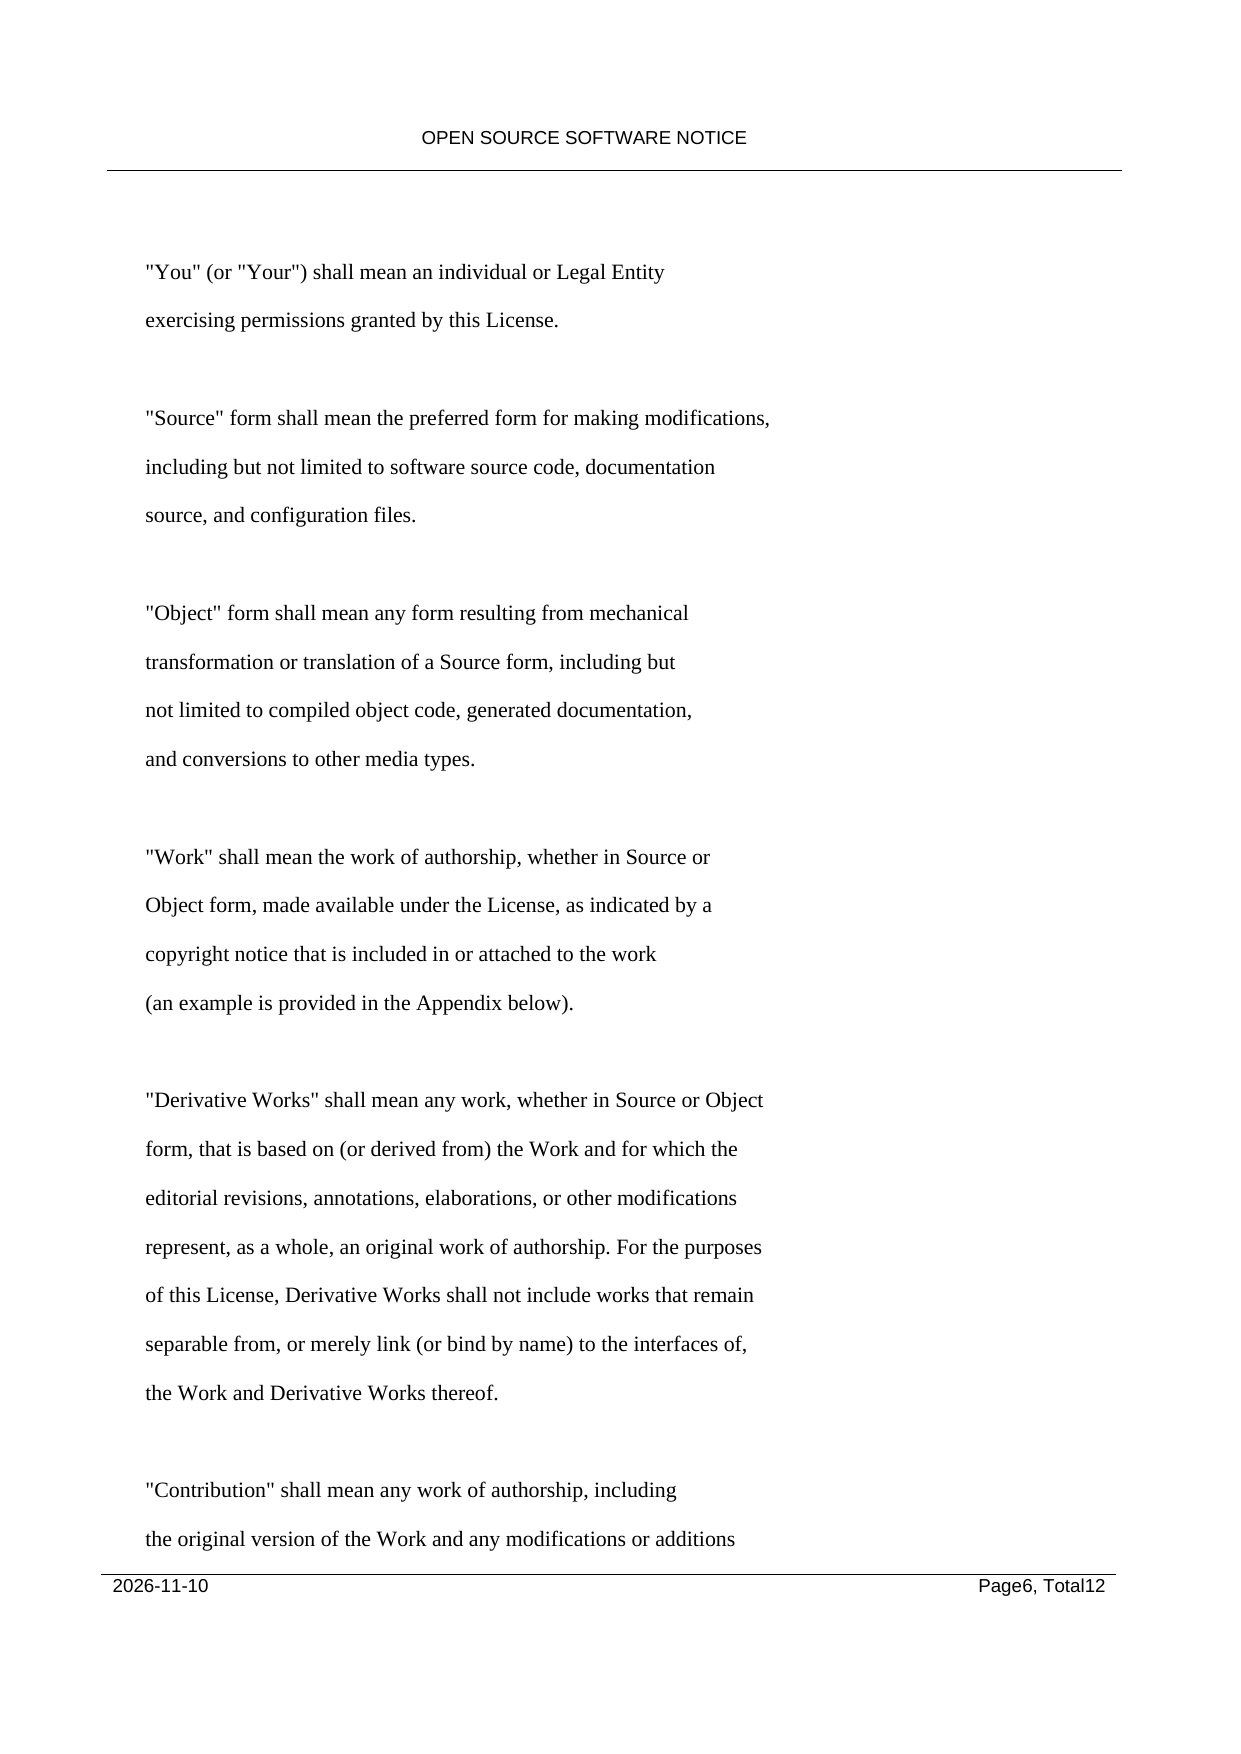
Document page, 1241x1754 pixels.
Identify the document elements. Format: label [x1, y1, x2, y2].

text [112, 206, 1128, 1555]
